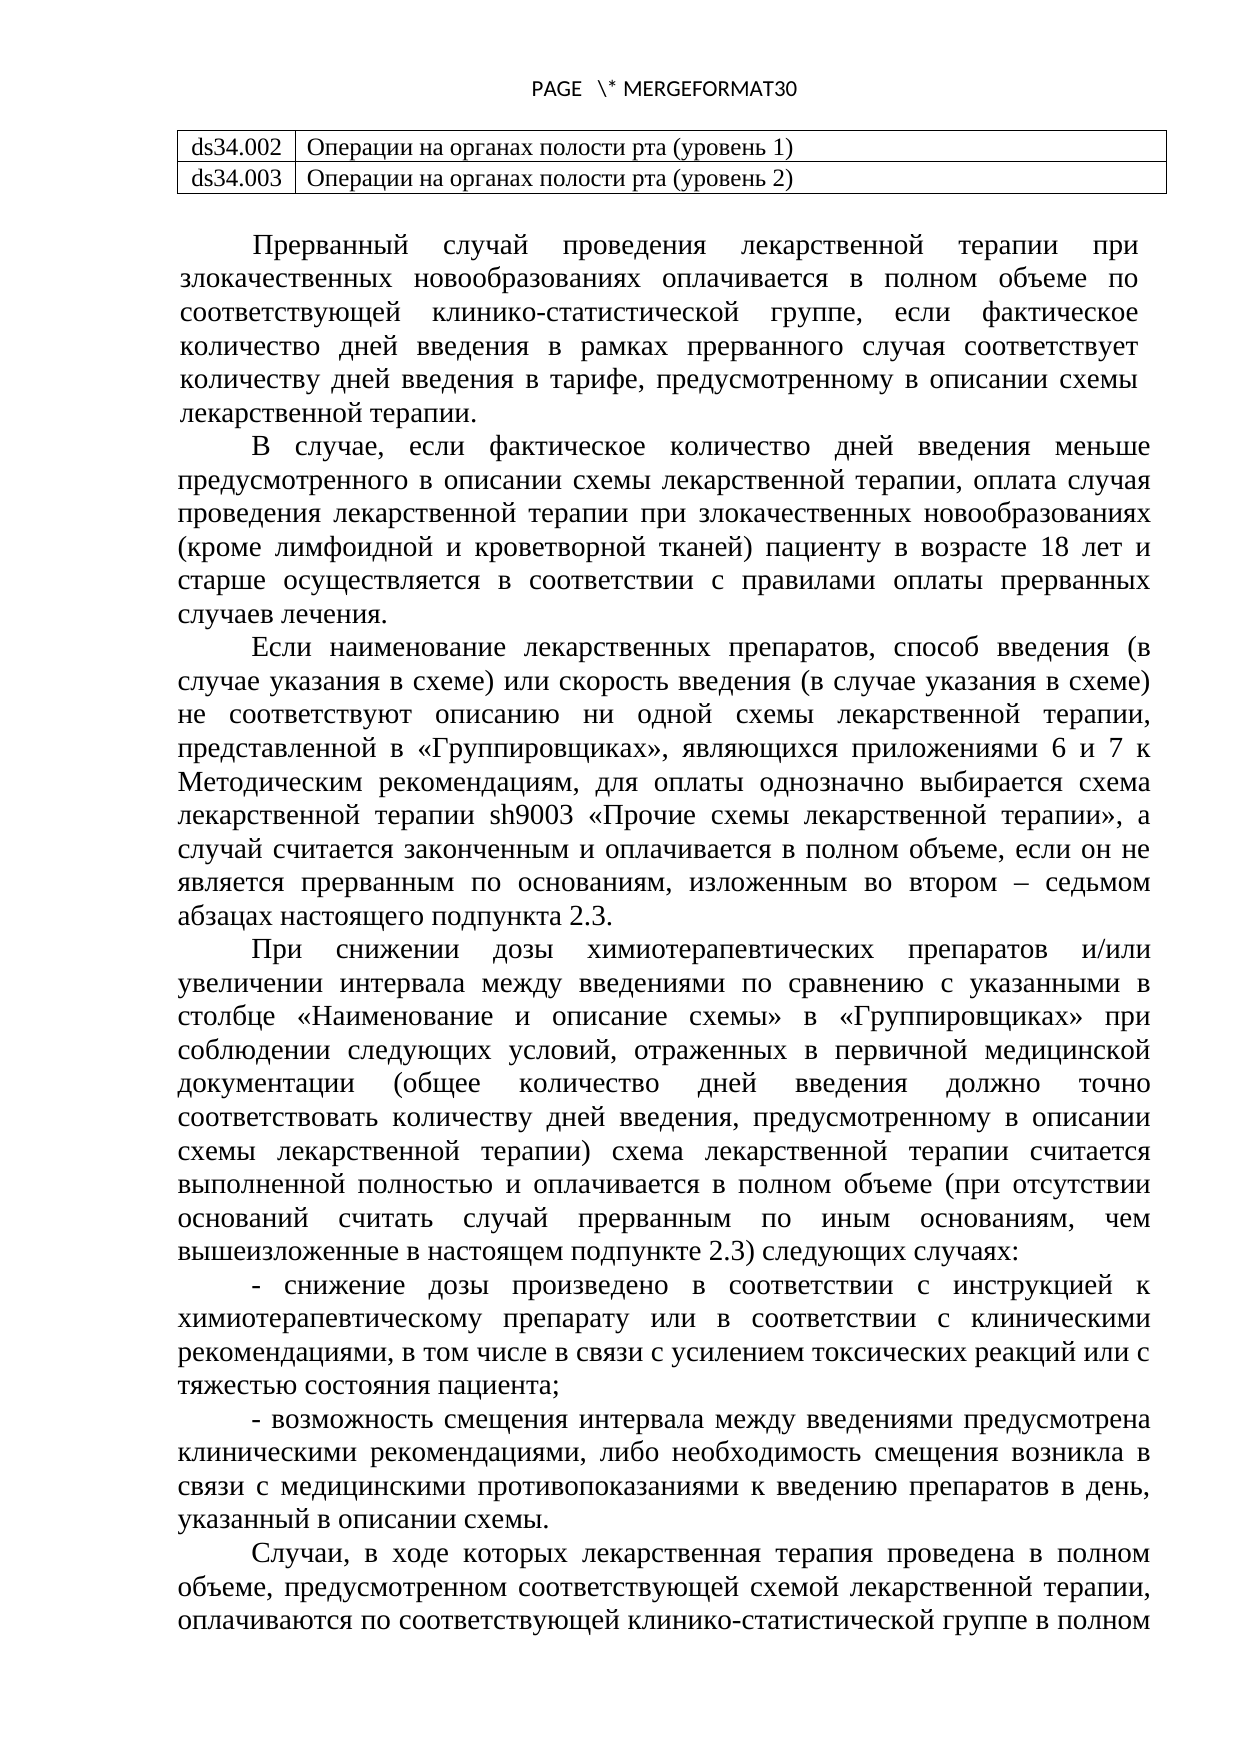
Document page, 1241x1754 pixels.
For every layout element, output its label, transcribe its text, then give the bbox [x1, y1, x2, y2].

text Если наименование лекарственных препаратов, способ введения (в случае указания в схеме) или скорость введения (в случае указания в схеме) не соответствуют описанию ни одной схемы лекарственной терапии, представленной в «Группировщиках», являющихся приложениями 6 и 7 к Методическим рекомендациям, для оплаты однозначно выбирается схема лекарственной терапии sh9003 «Прочие схемы лекарственной терапии», а случай считается законченным и оплачивается в полном объеме, если он не является прерванным по основаниям, изложенным во втором – седьмом абзацах настоящего подпункта 2.3. [177, 629, 1152, 931]
table_cell Операции на органах полости рта (уровень 2) [296, 162, 1166, 192]
text - возможность смещения интервала между введениями предусмотрена клиническими рекомендациями, либо необходимость смещения возникла в связи с медицинскими противопоказаниями к введению препаратов в день, указанный в описании схемы. [177, 1401, 1152, 1535]
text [177, 1535, 1152, 1636]
text - снижение дозы произведено в соответствии с инструкцией к химиотерапевтическому препарату или в соответствии с клиническими рекомендациями, в том числе в связи с усилением токсических реакций или с тяжестью состояния пациента; [177, 1267, 1152, 1401]
text Прерванный случай проведения лекарственной терапии при злокачественных новообразованиях оплачивается в полном объеме по соответствующей клинико-статистической группе, если фактическое количество дней введения в рамках прерванного случая соответствует количеству дней введения в тарифе, предусмотренному в описании схемы лекарственной терапии. [179, 227, 1139, 428]
text При снижении дозы химиотерапевтических препаратов и/или увеличении интервала между введениями по сравнению с указанными в столбце «Наименование и описание схемы» в «Группировщиках» при соблюдении следующих условий, отраженных в первичной медицинской документации (общее количество дней введения должно точно соответствовать количеству дней введения, предусмотренному в описании схемы лекарственной терапии) схема лекарственной терапии считается выполненной полностью и оплачивается в полном объеме (при отсутствии оснований считать случай прерванным по иным основаниям, чем вышеизложенные в настоящем подпункте 2.3) следующих случаях: [177, 931, 1152, 1267]
text В случае, если фактическое количество дней введения меньше предусмотренного в описании схемы лекарственной терапии, оплата случая проведения лекарственной терапии при злокачественных новообразованиях (кроме лимфоидной и кроветворной тканей) пациенту в возрасте 18 лет и старше осуществляется в соответствии с правилами оплаты прерванных случаев лечения. [177, 428, 1152, 629]
table_cell Операции на органах полости рта (уровень 1) [296, 131, 1166, 161]
table_cell ds34.002 [178, 131, 295, 161]
table_cell ds34.003 [178, 162, 295, 192]
